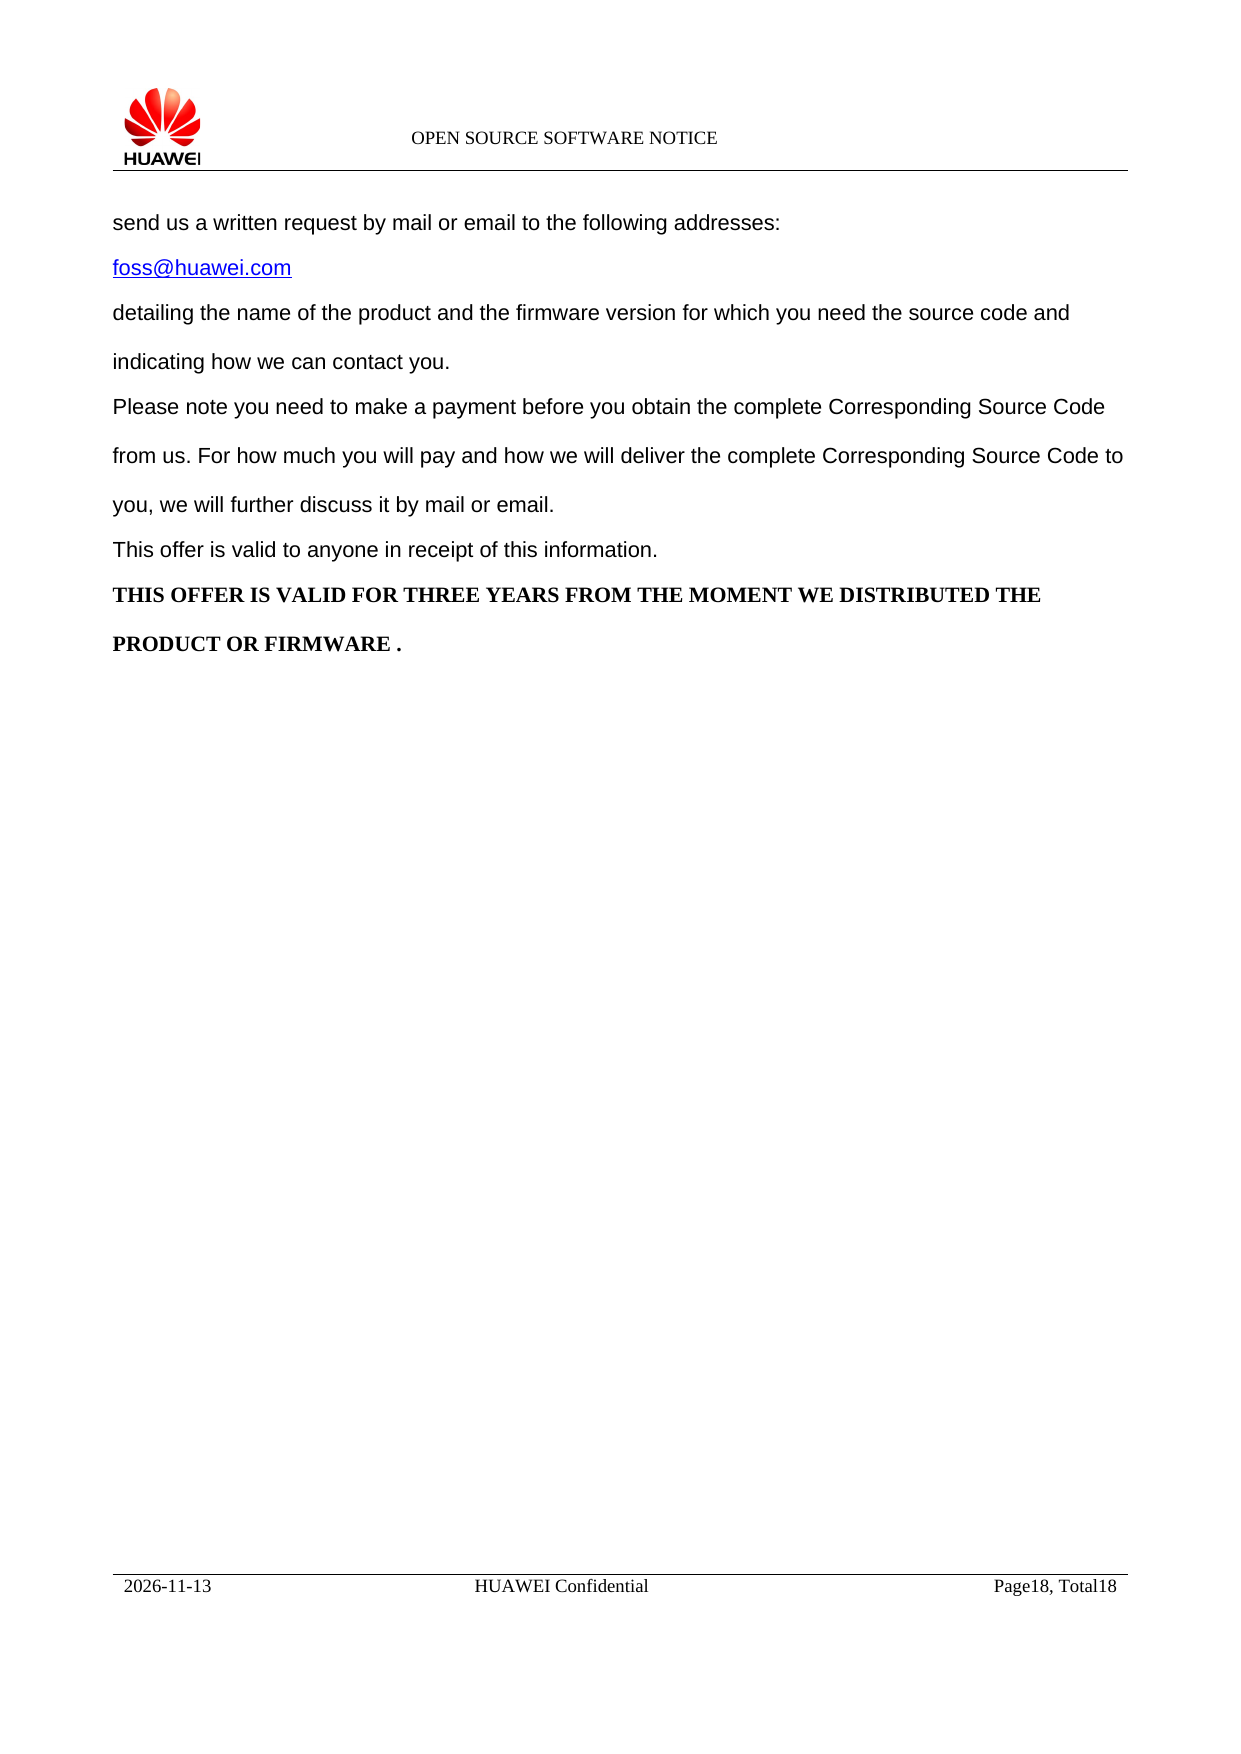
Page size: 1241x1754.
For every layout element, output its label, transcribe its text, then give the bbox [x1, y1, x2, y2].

picture [124, 88, 201, 165]
text This offer is valid for three years from the moment we distributed the product or firmware . [112, 578, 1128, 659]
text detailing the name of the product and the firmware version for which you need the source code and indicating how we can contact you. [112, 297, 1128, 378]
text foss@huawei.com [112, 251, 1128, 284]
text Please note you need to make a payment before you obtain the complete Corresponding Source Code from us. For how much you will pay and how we will deliver the complete Corresponding Source Code to you, we will further discuss it by mail or email. [112, 390, 1128, 520]
text This offer is valid to anyone in receipt of this information. [112, 533, 1128, 566]
